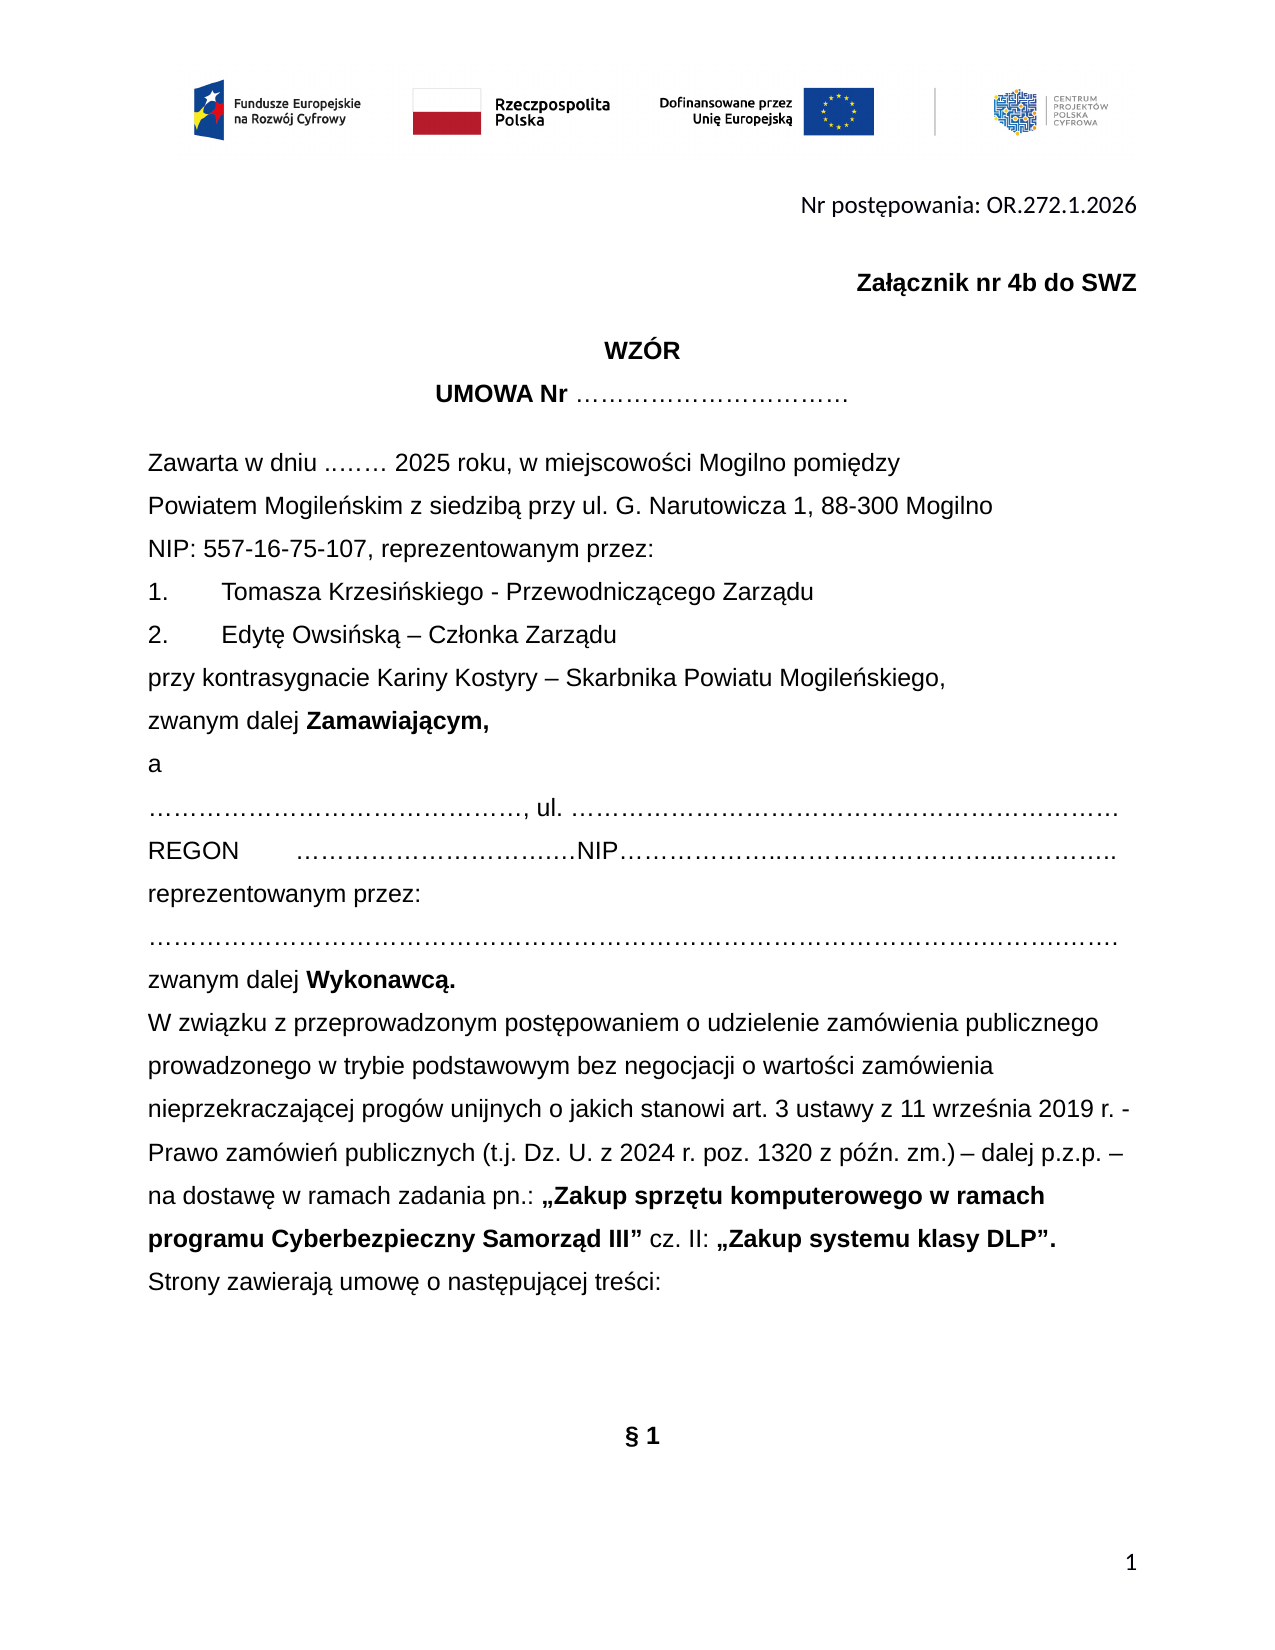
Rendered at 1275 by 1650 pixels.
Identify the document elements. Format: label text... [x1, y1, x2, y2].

text reprezentowanym przez: ……………………………………………………………………………………….……….……. [148, 879, 1137, 951]
text NIP: 557-16-75-107, reprezentowanym przez: [148, 534, 1137, 563]
text Strony zawierają umowę o następującej treści: [148, 1267, 1137, 1296]
text 2. Edytę Owsińską – Członka Zarządu [148, 620, 1137, 649]
text Zawarta w dniu ..…… 2025 roku, w miejscowości Mogilno pomiędzy [148, 448, 1137, 476]
text WZÓR [148, 336, 1137, 365]
text ………………………………………, ul. ………………………………………………………… [148, 793, 1137, 821]
text UMOWA Nr …………………………… [148, 379, 1137, 408]
picture [174, 59, 1138, 160]
text § 1 [148, 1421, 1137, 1450]
text zwanym dalej Zamawiającym, [148, 706, 1137, 735]
text REGON ………………………….…NIP………………..……….……………..………….. [148, 836, 1137, 864]
text a [148, 749, 1137, 778]
text Powiatem Mogileńskim z siedzibą przy ul. G. Narutowicza 1, 88-300 Mogilno [148, 491, 1137, 519]
text Załącznik nr 4b do SWZ [148, 268, 1137, 297]
text przy kontrasygnacie Kariny Kostyry – Skarbnika Powiatu Mogileńskiego, [148, 663, 1137, 692]
text zwanym dalej Wykonawcą. [148, 965, 1137, 994]
text 1. Tomasza Krzesińskiego - Przewodniczącego Zarządu [148, 577, 1137, 606]
text W związku z przeprowadzonym postępowaniem o udzielenie zamówienia publicznego prowadzonego w trybie podstawowym bez negocjacji o wartości zamówienia nieprzekraczającej progów unijnych o jakich stanowi art. 3 ustawy z 11 września 2019 r. - Prawo zamówień publicznych (t.j. Dz. U. z 2024 r. poz. 1320 z późn. zm.) – dalej p.z.p. – na dostawę w ramach zadania pn.: „Zakup sprzętu komputerowego w ramach programu Cyberbezpieczny Samorząd III” cz. II: „Zakup systemu klasy DLP”. [148, 1008, 1137, 1253]
